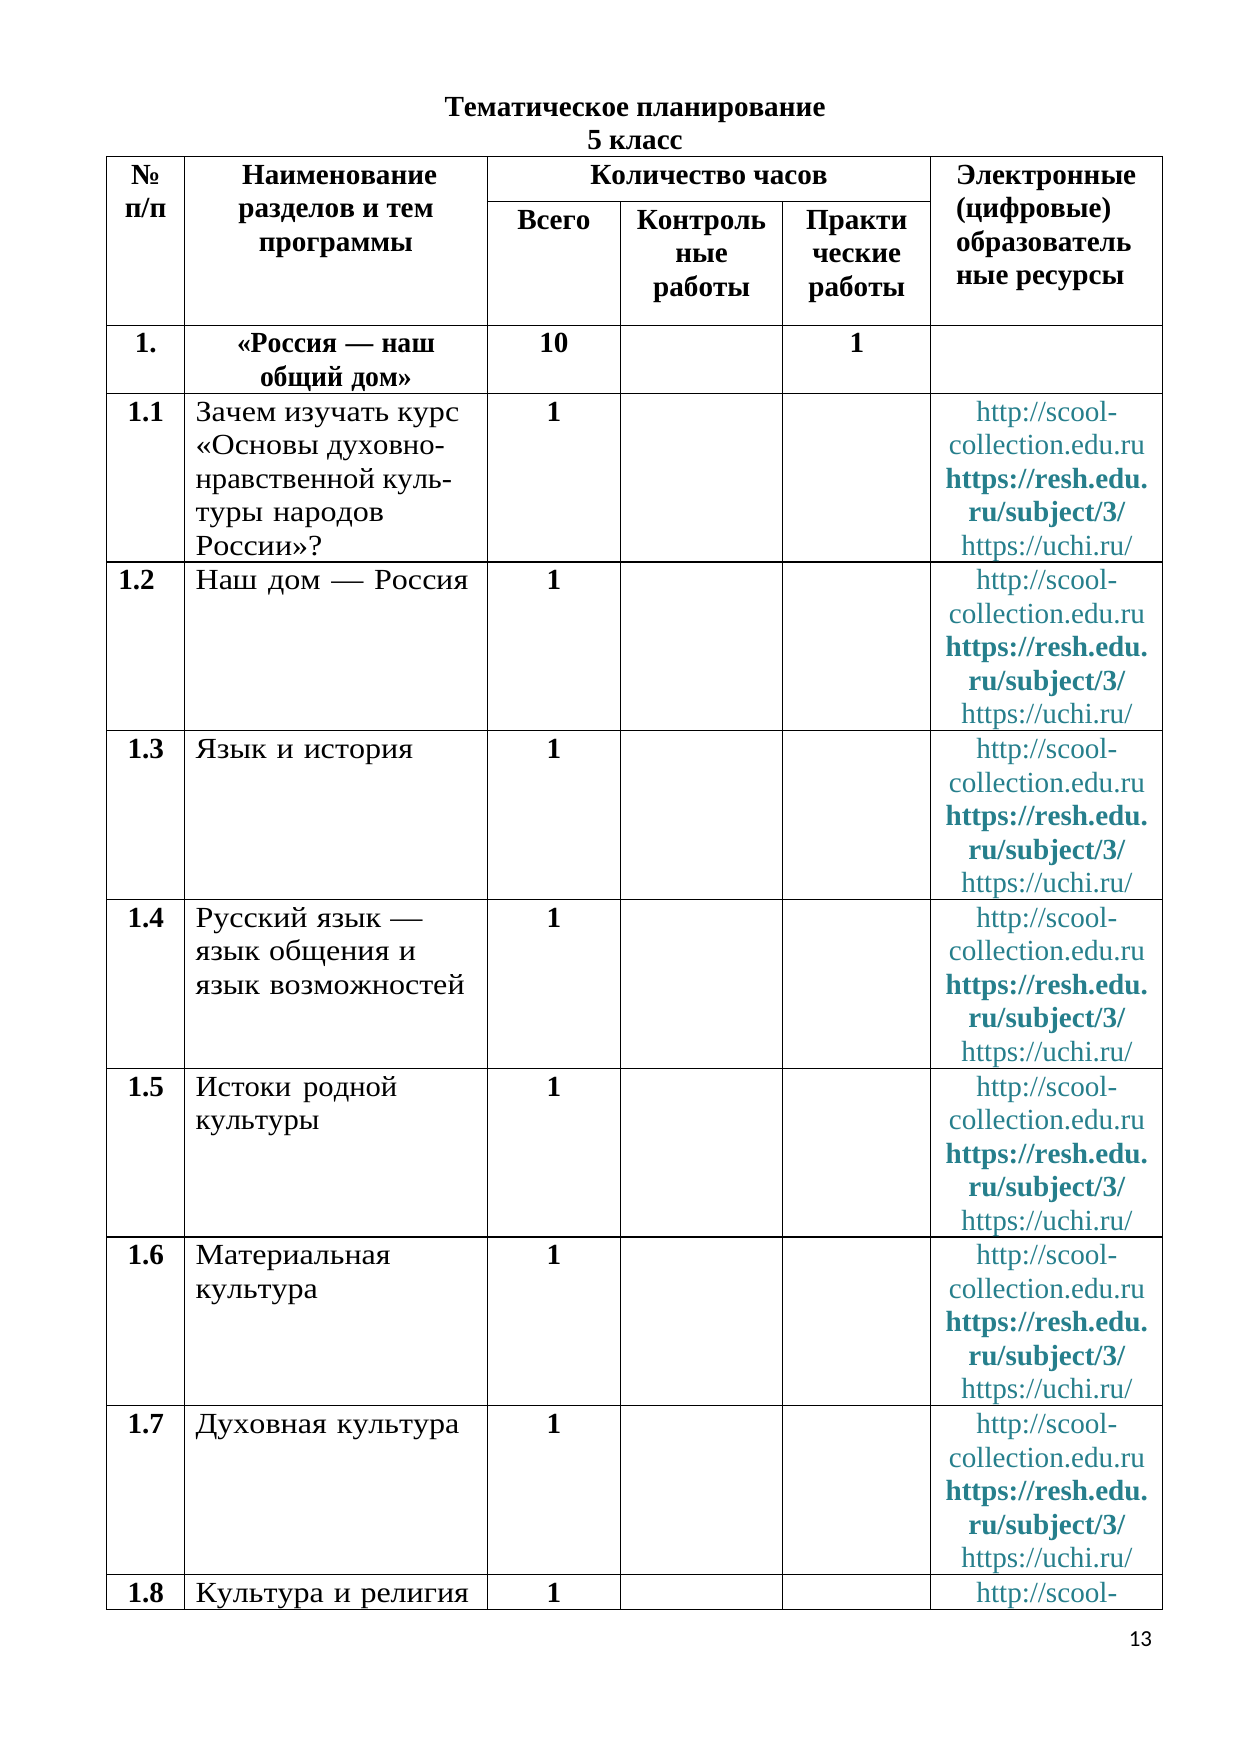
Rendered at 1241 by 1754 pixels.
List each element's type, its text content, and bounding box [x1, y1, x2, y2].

table_cell 1 [488, 1575, 620, 1608]
table_cell 1 [488, 1069, 620, 1236]
table_cell [621, 1406, 782, 1574]
table_cell [621, 731, 782, 899]
table_cell http://scool-collection.edu.ru https://resh.edu.ru/subject/3/ https://uchi.ru/ [931, 900, 1162, 1068]
table_cell Практи ческие работы [783, 202, 930, 324]
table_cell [931, 1575, 1162, 1608]
table_cell 1 [488, 563, 620, 730]
table_cell [621, 900, 782, 1068]
table_header Электронные (цифровые) образователь ные ресурсы [931, 157, 1162, 324]
table_cell [621, 1238, 782, 1405]
table_cell 1.1 [107, 394, 184, 561]
table_cell [783, 1406, 930, 1574]
table_cell [783, 1069, 930, 1236]
table_cell Всего [488, 202, 620, 324]
table_cell 1 [488, 1406, 620, 1574]
table_cell 1.7 [107, 1406, 184, 1574]
table_cell [783, 900, 930, 1068]
table_cell [621, 326, 782, 393]
table_cell Культура и религия [185, 1575, 487, 1608]
table_cell «Россия — наш общий дом» [185, 326, 487, 393]
table_header № п/п [107, 157, 184, 324]
table_cell 1.2 [107, 563, 184, 730]
table_cell 1 [488, 1238, 620, 1405]
table_cell [783, 731, 930, 899]
table_cell Контрольные работы [621, 202, 782, 324]
text Тематическое планирование [118, 89, 1152, 122]
table_cell 1. [107, 326, 184, 393]
table_cell http://scool-collection.edu.ru https://resh.edu.ru/subject/3/ https://uchi.ru/ [931, 731, 1162, 899]
table_cell http://scool-collection.edu.ru https://resh.edu.ru/subject/3/ https://uchi.ru/ [931, 394, 1162, 561]
table_cell [783, 1575, 930, 1608]
table_cell Истоки родной культуры [185, 1069, 487, 1236]
table_cell 1.5 [107, 1069, 184, 1236]
table_cell [783, 394, 930, 561]
table_header Наименование разделов и тем программы [185, 157, 487, 324]
table_cell http://scool-collection.edu.ru https://resh.edu.ru/subject/3/ https://uchi.ru/ [931, 1238, 1162, 1405]
table_cell [621, 1069, 782, 1236]
table_cell 1 [488, 394, 620, 561]
table_cell 1.6 [107, 1238, 184, 1405]
table_cell [783, 563, 930, 730]
table_cell 1.3 [107, 731, 184, 899]
table_cell [621, 1575, 782, 1608]
table_cell [621, 394, 782, 561]
table_header Количество часов [488, 157, 930, 201]
table_cell [783, 1238, 930, 1405]
table_cell Духовная культура [185, 1406, 487, 1574]
table_cell http://scool-collection.edu.ru https://resh.edu.ru/subject/3/ https://uchi.ru/ [931, 1069, 1162, 1236]
table_cell 1 [488, 900, 620, 1068]
table_cell 1 [783, 326, 930, 393]
table_cell 1.4 [107, 900, 184, 1068]
table_cell http://scool-collection.edu.ru https://resh.edu.ru/subject/3/ https://uchi.ru/ [931, 563, 1162, 730]
table_cell [621, 563, 782, 730]
text 5 класс [118, 122, 1152, 156]
table_cell 1.8 [107, 1575, 184, 1608]
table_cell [931, 1406, 1162, 1574]
table_cell 1 [488, 731, 620, 899]
table_cell 10 [488, 326, 620, 393]
table_cell Язык и история [185, 731, 487, 899]
table_cell Зачем изучать курс «Основы духовно-нравственной куль- туры народов России»? [185, 394, 487, 561]
table_cell Русский язык — язык общения и язык возможностей [185, 900, 487, 1068]
table_cell [931, 326, 1162, 393]
table_cell Наш дом — Россия [185, 563, 487, 730]
table_cell Материальная культура [185, 1238, 487, 1405]
